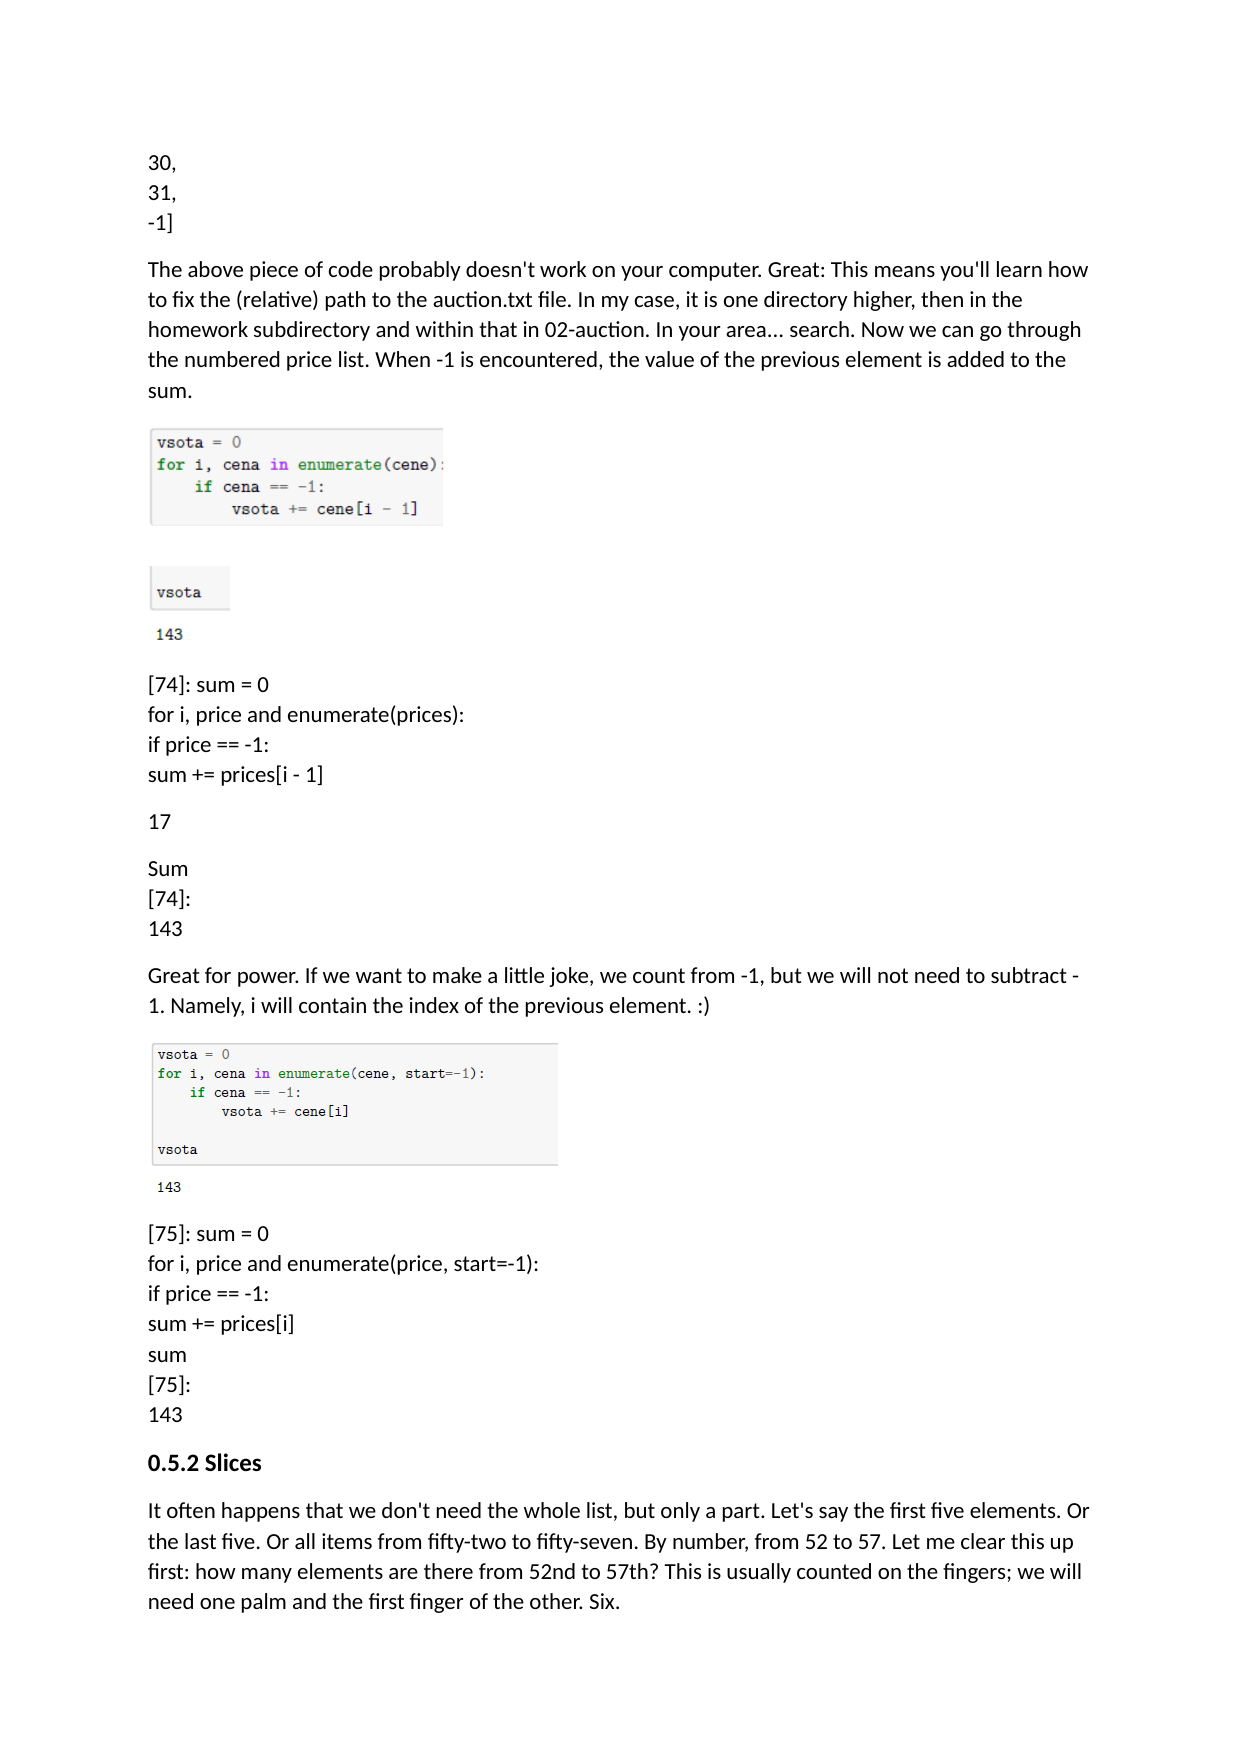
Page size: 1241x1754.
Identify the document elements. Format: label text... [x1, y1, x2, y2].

text 0.5.2 Slices [148, 1447, 1093, 1477]
text Great for power. If we want to make a little joke, we count from -1, but we will not need to subtract -1. Namely, i will contain the index of the previous element. :) [148, 961, 1093, 1019]
text [75]: sum = 0 for i, price and enumerate(price, start=-1): if price == -1: sum += prices[i] sum [75]: 143 [148, 1219, 1093, 1428]
text It often happens that we don't need the whole list, but only a part. Let's say the first five elements. Or the last five. Or all items from fifty-two to fifty-seven. By number, from 52 to 57. Let me clear this up first: how many elements are there from 52nd to 57th? This is usually counted on the fingers; we will need one palm and the first finger of the other. Six. [148, 1497, 1093, 1615]
picture [147, 566, 231, 651]
text The above piece of code probably doesn't work on your computer. Great: This means you'll learn how to fix the (relative) path to the auction.txt file. In my case, it is one directory higher, then in the homework subdirectory and within that in 02-auction. In your area... search. Now we can go through the numbered price list. When -1 is encountered, the value of the previous element is added to the sum. [148, 255, 1093, 404]
text Sum [74]: 143 [148, 854, 1093, 942]
text [74]: sum = 0 for i, price and enumerate(prices): if price == -1: sum += prices[i - 1] [148, 670, 1093, 788]
text 17 [148, 807, 1093, 835]
picture [147, 422, 444, 547]
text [148, 148, 1093, 236]
picture [147, 1038, 558, 1200]
